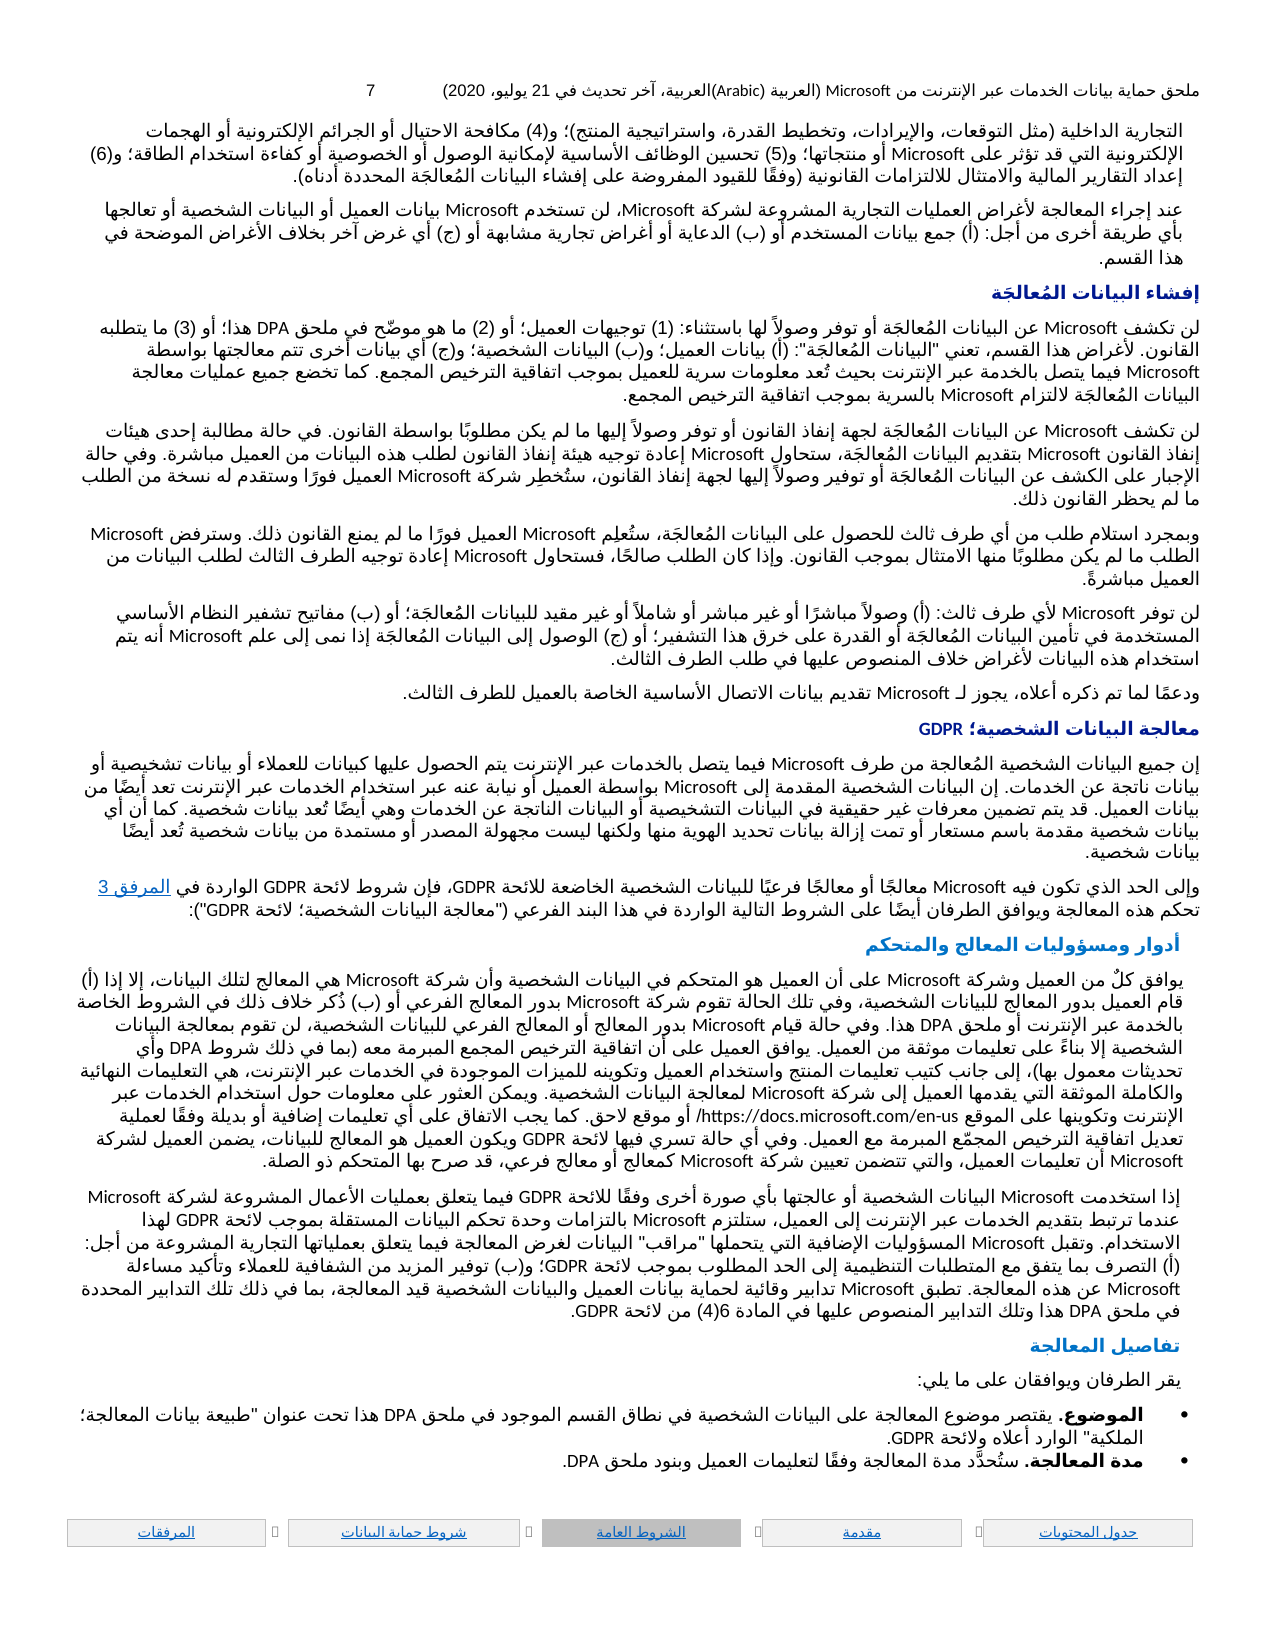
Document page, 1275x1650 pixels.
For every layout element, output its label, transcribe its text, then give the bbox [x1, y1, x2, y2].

list لن تكشف Microsoft عن البيانات المُعالجَة لجهة إنفاذ القانون أو توفر وصولاً إليها ما لم يكن مطلوبًا بواسطة القانون. في حالة مطالبة إحدى هيئات إنفاذ القانون Microsoft بتقديم البيانات المُعالجَة، ستحاول Microsoft إعادة توجيه هيئة إنفاذ القانون لطلب هذه البيانات من العميل مباشرة. وفي حالة الإجبار على الكشف عن البيانات المُعالجَة أو توفير وصولاً إليها لجهة إنفاذ القانون، ستُخطِر شركة Microsoft العميل فورًا وستقدم له نسخة من الطلب ما لم يحظر القانون ذلك. [75, 419, 1200, 509]
list مدة المعالجة. ستُحدَّد مدة المعالجة وفقًا لتعليمات العميل وبنود ملحق DPA. [75, 1449, 1181, 1472]
list لن توفر Microsoft لأي طرف ثالث: (أ) وصولاً مباشرًا أو غير مباشر أو شاملاً أو غير مقيد للبيانات المُعالجَة؛ أو (ب) مفاتيح تشفير النظام الأساسي المستخدمة في تأمين البيانات المُعالجَة أو القدرة على خرق هذا التشفير؛ أو (ج) الوصول إلى البيانات المُعالجَة إذا نمى إلى علم Microsoft أنه يتم استخدام هذه البيانات لأغراض خلاف المنصوص عليها في طلب الطرف الثالث. [75, 602, 1200, 669]
list وبمجرد استلام طلب من أي طرف ثالث للحصول على البيانات المُعالجَة، ستُعلِم Microsoft العميل فورًا ما لم يمنع القانون ذلك. وسترفض Microsoft الطلب ما لم يكن مطلوبًا منها الامتثال بموجب القانون. وإذا كان الطلب صالحًا، فستحاول Microsoft إعادة توجيه الطرف الثالث لطلب البيانات من العميل مباشرةً. [75, 522, 1200, 589]
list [75, 120, 1183, 186]
list إن جميع البيانات الشخصية المُعالجة من طرف Microsoft فيما يتصل بالخدمات عبر الإنترنت يتم الحصول عليها كبيانات للعملاء أو بيانات تشخيصية أو بيانات ناتجة عن الخدمات. إن البيانات الشخصية المقدمة إلى Microsoft بواسطة العميل أو نيابة عنه عبر استخدام الخدمات عبر الإنترنت تعد أيضًا من بيانات العميل. قد يتم تضمين معرفات غير حقيقية في البيانات التشخيصية أو البيانات الناتجة عن الخدمات وهي أيضًا تُعد بيانات شخصية. كما أن أي بيانات شخصية مقدمة باسم مستعار أو تمت إزالة بيانات تحديد الهوية منها ولكنها ليست مجهولة المصدر أو مستمدة من بيانات شخصية تُعد أيضًا بيانات شخصية. [75, 752, 1200, 863]
list عند إجراء المعالجة لأغراض العمليات التجارية المشروعة لشركة Microsoft، لن تستخدم Microsoft بيانات العميل أو البيانات الشخصية أو تعالجها بأي طريقة أخرى من أجل: ‏ [75, 199, 1183, 269]
subtitle إفشاء البيانات المُعالجَة [75, 282, 1200, 303]
list وإلى الحد الذي تكون فيه Microsoft معالجًا أو معالجًا فرعيًا للبيانات الشخصية الخاضعة للائحة GDPR، فإن شروط لائحة GDPR الواردة في المرفق 3 تحكم هذه المعالجة ويوافق الطرفان أيضًا على الشروط التالية الواردة في هذا البند الفرعي ("معالجة البيانات الشخصية؛ لائحة GDPR"): [75, 875, 1200, 921]
list لن تكشف Microsoft عن البيانات المُعالجَة أو توفر وصولاً لها باستثناء: (1) توجيهات العميل؛ أو (2) ما هو موضّح في ملحق DPA هذا؛ أو (3) ما يتطلبه القانون. لأغراض هذا القسم، تعني "البيانات المُعالجَة": (أ) بيانات العميل؛ و(ب) البيانات الشخصية؛ و(ج) أي بيانات أخرى تتم معالجتها بواسطة Microsoft فيما يتصل بالخدمة عبر الإنترنت بحيث تُعد معلومات سرية للعميل بموجب اتفاقية الترخيص المجمع. كما تخضع جميع عمليات معالجة البيانات المُعالجَة لالتزام Microsoft بالسرية بموجب اتفاقية الترخيص المجمع. [75, 316, 1200, 406]
list تفاصيل المعالجة [75, 1335, 1181, 1357]
list إذا استخدمت Microsoft البيانات الشخصية أو عالجتها بأي صورة أخرى وفقًا للائحة GDPR فيما يتعلق بعمليات الأعمال المشروعة لشركة Microsoft عندما ترتبط بتقديم الخدمات عبر الإنترنت إلى العميل، ستلتزم Microsoft بالتزامات وحدة تحكم البيانات المستقلة بموجب لائحة GDPR لهذا الاستخدام. وتقبل Microsoft المسؤوليات الإضافية التي يتحملها "مراقب" البيانات لغرض المعالجة فيما يتعلق بعملياتها التجارية المشروعة من أجل: (أ) التصرف بما يتفق مع المتطلبات التنظيمية إلى الحد المطلوب بموجب لائحة GDPR؛ و(ب) توفير المزيد من الشفافية للعملاء وتأكيد مساءلة Microsoft عن هذه المعالجة. تطبق Microsoft تدابير وقائية لحماية بيانات العميل والبيانات الشخصية قيد المعالجة، بما في ذلك تلك التدابير المحددة في ملحق DPA هذا وتلك التدابير المنصوص عليها في المادة 6(4) من لائحة GDPR. [75, 1185, 1181, 1323]
subtitle معالجة البيانات الشخصية؛ GDPR [75, 717, 1200, 740]
list يقر الطرفان ويوافقان على ما يلي: [75, 1369, 1181, 1391]
list أدوار ومسؤوليات المعالج والمتحكم [75, 934, 1181, 955]
list يوافق كلٌ من العميل وشركة Microsoft على أن العميل هو المتحكم في البيانات الشخصية وأن شركة Microsoft هي المعالج لتلك البيانات، إلا إذا (أ) قام العميل بدور المعالج للبيانات الشخصية، وفي تلك الحالة تقوم شركة Microsoft بدور المعالج الفرعي أو (ب) ذُكر خلاف ذلك في الشروط الخاصة بالخدمة عبر الإنترنت أو ملحق DPA هذا. وفي حالة قيام Microsoft بدور المعالج أو المعالج الفرعي للبيانات الشخصية، لن تقوم بمعالجة البيانات الشخصية إلا بناءً على تعليمات موثقة من العميل. يوافق العميل على أن اتفاقية الترخيص المجمع المبرمة معه (بما في ذلك شروط DPA وأي تحديثات معمول بها‬)، إلى جانب كتيب تعليمات المنتج واستخدام العميل وتكوينه للميزات الموجودة في الخدمات عبر الإنترنت، هي التعليمات النهائية والكاملة الموثقة التي يقدمها العميل إلى شركة Microsoft لمعالجة البيانات الشخصية. ويمكن العثور على معلومات حول استخدام الخدمات عبر الإنترنت وتكوينها على الموقع https://docs.microsoft.com/en-us/ أو موقع لاحق. كما يجب الاتفاق على أي تعليمات إضافية أو بديلة وفقًا لعملية تعديل اتفاقية الترخيص المجمّع المبرمة مع العميل. وفي أي حالة تسري فيها لائحة GDPR ويكون العميل هو المعالج للبيانات، يضمن العميل لشركة Microsoft أن تعليمات العميل، والتي تتضمن تعيين شركة Microsoft كمعالج أو معالج فرعي، قد صرح بها المتحكم ذو الصلة. [75, 968, 1183, 1173]
list الموضوع. يقتصر موضوع المعالجة على البيانات الشخصية في نطاق القسم الموجود في ملحق DPA هذا تحت عنوان "طبيعة بيانات المعالجة؛ الملكية" الوارد أعلاه ولائحة GDPR. [75, 1403, 1181, 1449]
list ودعمًا لما تم ذكره أعلاه، يجوز لـ Microsoft تقديم بيانات الاتصال الأساسية الخاصة بالعميل للطرف الثالث. [75, 681, 1200, 704]
